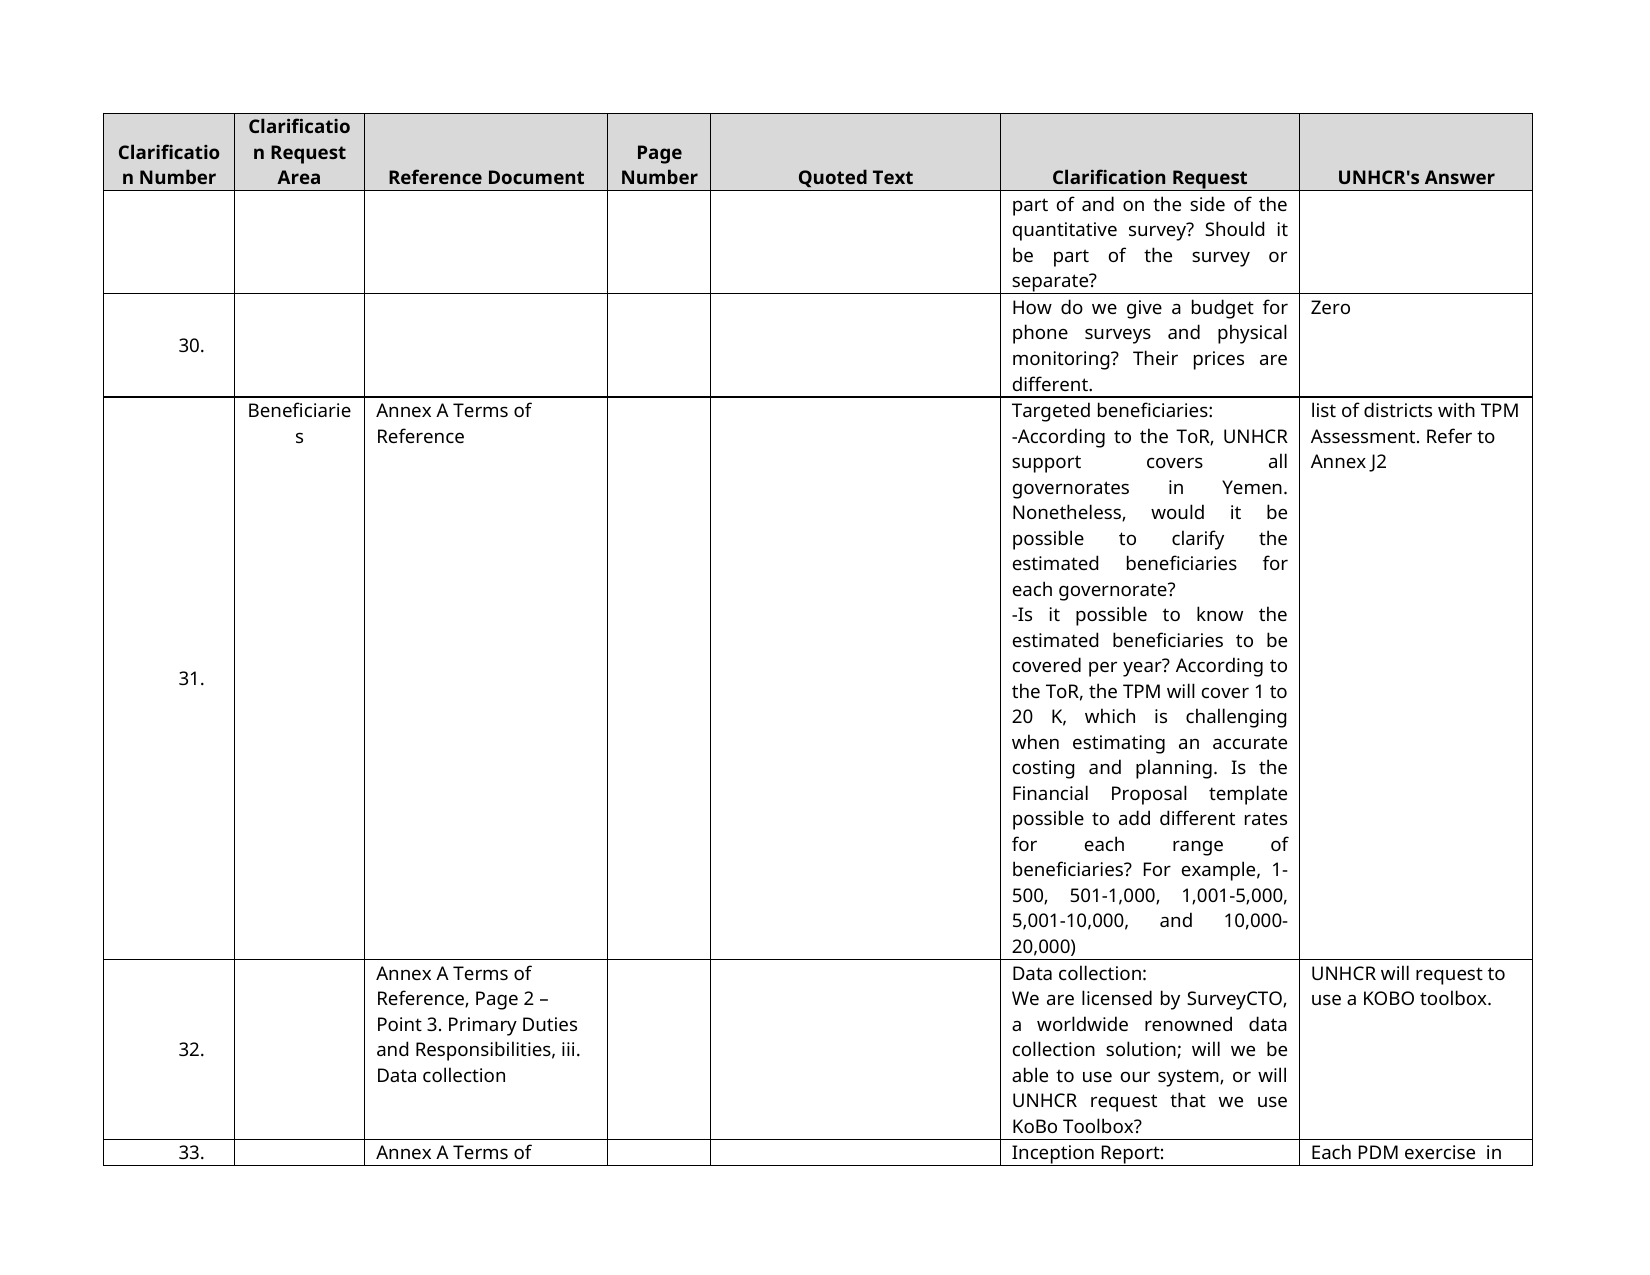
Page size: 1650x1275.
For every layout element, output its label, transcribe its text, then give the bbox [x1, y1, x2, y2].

table_cell [104, 398, 234, 959]
table_cell [608, 191, 710, 293]
table_cell [711, 398, 1000, 959]
table_cell UNHCR will request to use a KOBO toolbox. [1300, 960, 1532, 1138]
table_cell [711, 191, 1000, 293]
table_cell Zero [1300, 294, 1532, 396]
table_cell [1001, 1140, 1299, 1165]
table_header Clarification Request Area [235, 114, 364, 190]
table_cell Annex A Terms of Reference [365, 398, 607, 959]
table_cell [711, 960, 1000, 1138]
table_cell list of districts with TPM Assessment. Refer to Annex J2 [1300, 398, 1532, 959]
table_header Reference Document [365, 114, 607, 190]
table_cell [608, 398, 710, 959]
table_cell [365, 191, 607, 293]
table_cell [608, 960, 710, 1138]
table_header UNHCR's Answer [1300, 114, 1532, 190]
table_cell [235, 294, 364, 396]
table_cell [1300, 191, 1532, 293]
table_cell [365, 1140, 607, 1165]
table_cell Annex A Terms of Reference, Page 2 – Point 3. Primary Duties and Responsibilities, iii. Data collection [365, 960, 607, 1138]
table_cell [235, 1140, 364, 1165]
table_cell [1001, 191, 1299, 293]
table_cell [104, 294, 234, 396]
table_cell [1300, 1140, 1532, 1165]
table_cell Targeted beneficiaries: -According to the ToR, UNHCR support covers all governorates in Yemen. Nonetheless, would it be possible to clarify the estimated beneficiaries for each governorate? -Is it possible to know the estimated beneficiaries to be covered per year? According to the ToR, the TPM will cover 1 to 20 K, which is challenging when estimating an accurate costing and planning. Is the Financial Proposal template possible to add different rates for each range of beneficiaries? For example, 1-500, 501-1,000, 1,001-5,000, 5,001-10,000, and 10,000-20,000) [1001, 398, 1299, 959]
table_header Quoted Text [711, 114, 1000, 190]
table_cell [235, 960, 364, 1138]
table_cell [235, 191, 364, 293]
table_cell [104, 960, 234, 1138]
table_cell [104, 191, 234, 293]
table_cell [711, 1140, 1000, 1165]
table_header Clarification Request [1001, 114, 1299, 190]
table_cell [711, 294, 1000, 396]
table_header Page Number [608, 114, 710, 190]
table_cell [104, 1140, 234, 1165]
table_cell How do we give a budget for phone surveys and physical monitoring? Their prices are different. [1001, 294, 1299, 396]
table_cell Beneficiaries [235, 398, 364, 959]
table_cell Data collection: We are licensed by SurveyCTO, a worldwide renowned data collection solution; will we be able to use our system, or will UNHCR request that we use KoBo Toolbox? [1001, 960, 1299, 1138]
table_cell [608, 294, 710, 396]
table_cell [365, 294, 607, 396]
table_header Clarification Number [104, 114, 234, 190]
table_cell [608, 1140, 710, 1165]
